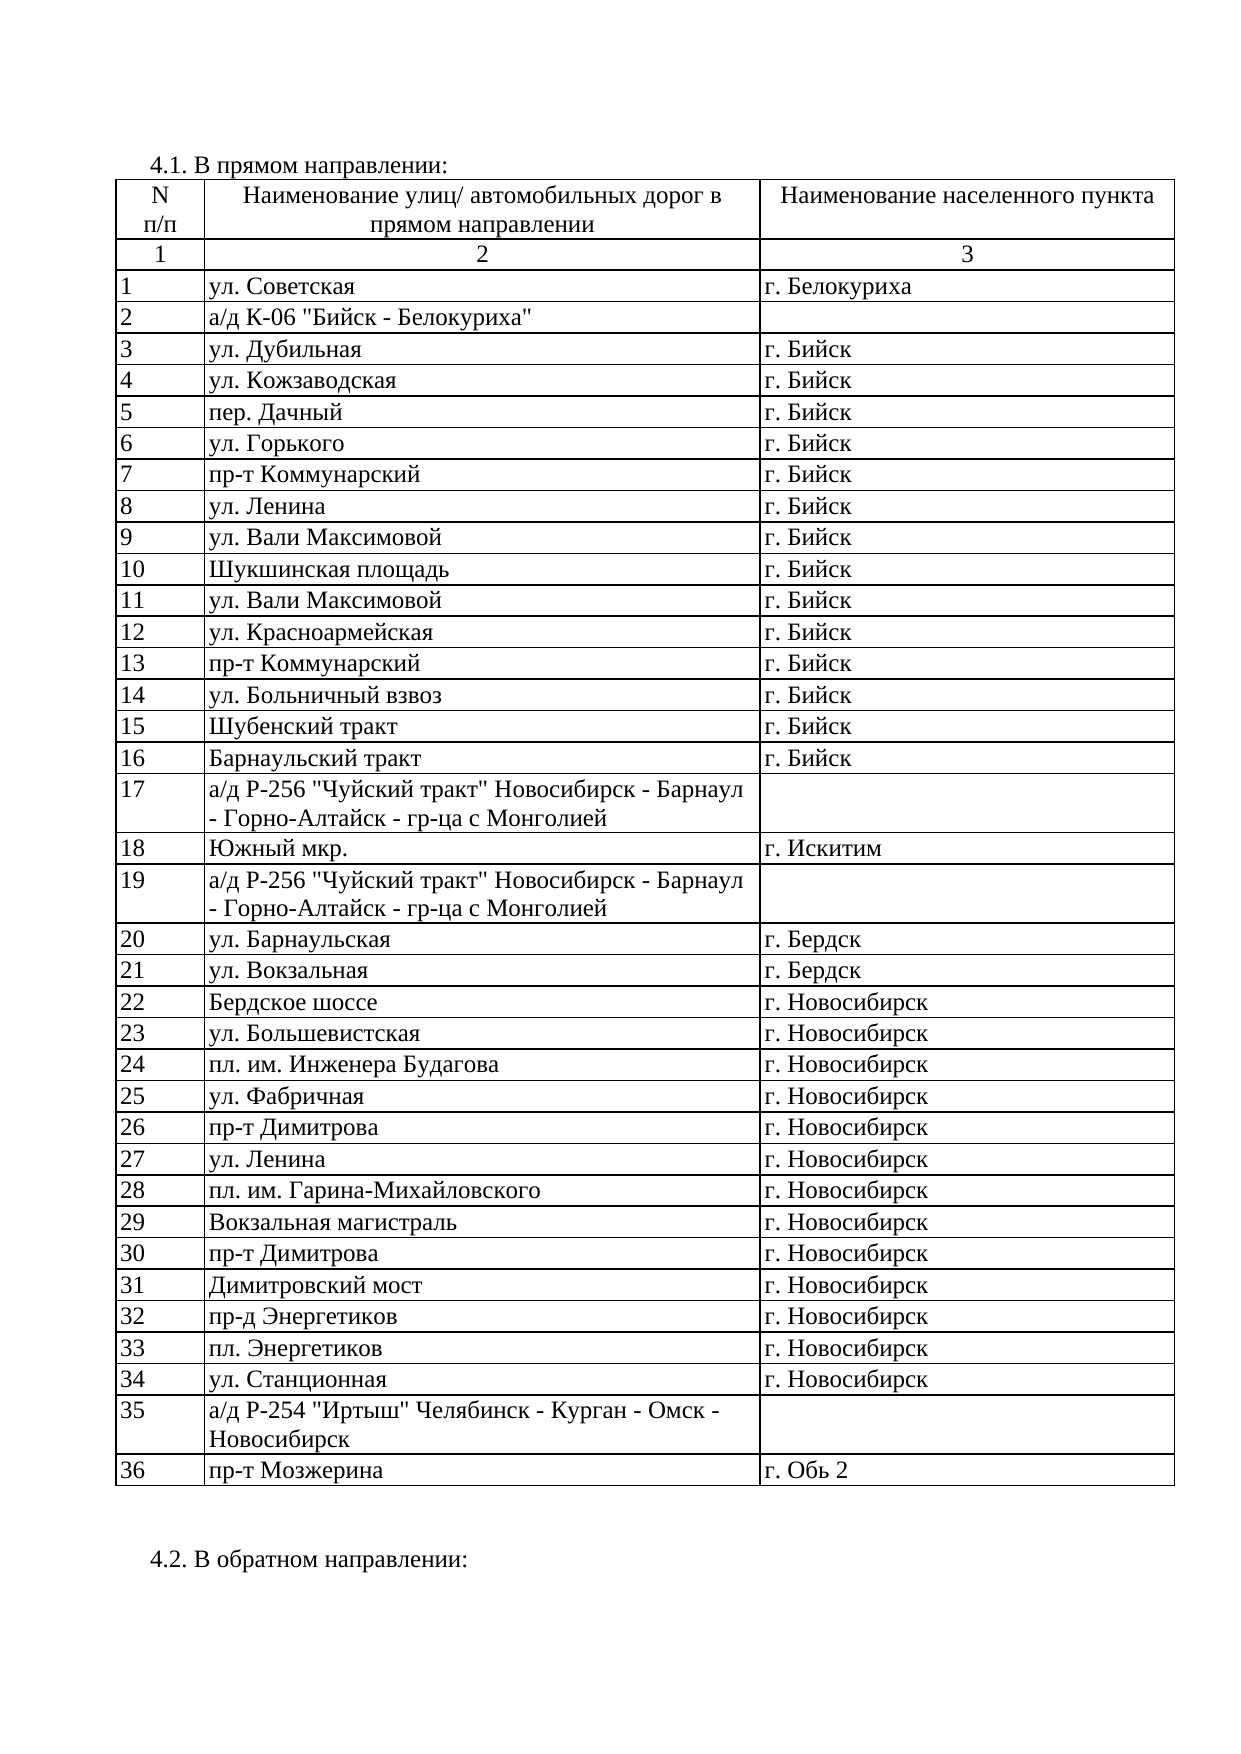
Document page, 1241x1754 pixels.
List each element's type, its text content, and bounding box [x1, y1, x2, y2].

table_cell 10 [117, 554, 204, 584]
table_cell ул. Вали Максимовой [205, 523, 759, 552]
table_cell г. Новосибирск [761, 1238, 1174, 1268]
table_cell 1 [117, 271, 204, 301]
table_cell ул. Кожзаводская [205, 365, 759, 395]
table_cell ул. Барнаульская [205, 924, 759, 954]
table_cell ул. Ленина [205, 1144, 759, 1174]
table_cell 13 [117, 648, 204, 678]
table_cell г. Новосибирск [761, 1333, 1174, 1363]
table_cell Бердское шоссе [205, 987, 759, 1017]
table_cell пр-т Димитрова [205, 1113, 759, 1142]
table_cell 16 [117, 743, 204, 773]
table_cell г. Белокуриха [761, 271, 1174, 301]
table_cell 2 [117, 302, 204, 332]
table_cell 33 [117, 1333, 204, 1363]
table_cell ул. Большевистская [205, 1018, 759, 1048]
table_cell 2 [205, 240, 759, 269]
table_cell 27 [117, 1144, 204, 1174]
table_cell г. Бийск [761, 460, 1174, 489]
table_cell ул. Фабричная [205, 1081, 759, 1111]
table_cell [761, 865, 1174, 922]
table_cell ул. Дубильная [205, 334, 759, 364]
table_cell ул. Больничный взвоз [205, 680, 759, 710]
table_cell ул. Горького [205, 428, 759, 458]
table_cell г. Бийск [761, 648, 1174, 678]
table_cell г. Новосибирск [761, 1081, 1174, 1111]
table_cell г. Бийск [761, 711, 1174, 741]
table_cell пл. Энергетиков [205, 1333, 759, 1363]
table_cell [761, 774, 1174, 832]
table_cell г. Новосибирск [761, 1270, 1174, 1300]
table_cell 5 [117, 397, 204, 427]
table_cell г. Новосибирск [761, 1207, 1174, 1237]
table_cell г. Бердск [761, 955, 1174, 985]
table_cell Шукшинская площадь [205, 554, 759, 584]
table_cell 7 [117, 460, 204, 489]
table_cell г. Бийск [761, 397, 1174, 427]
table_cell г. Бийск [761, 680, 1174, 710]
table_cell 34 [117, 1364, 204, 1394]
table_cell 4 [117, 365, 204, 395]
table_cell а/д Р-256 "Чуйский тракт" Новосибирск - Барнаул - Горно-Алтайск - гр-ца с Монголией [205, 774, 759, 832]
table_cell пр-т Димитрова [205, 1238, 759, 1268]
table_cell г. Бердск [761, 924, 1174, 954]
table_cell ул. Ленина [205, 491, 759, 521]
table_cell 3 [117, 334, 204, 364]
table_cell [761, 1396, 1174, 1453]
table_cell г. Новосибирск [761, 1364, 1174, 1394]
table_cell ул. Вокзальная [205, 955, 759, 985]
table_cell 32 [117, 1301, 204, 1331]
table_cell Вокзальная магистраль [205, 1207, 759, 1237]
table_cell 14 [117, 680, 204, 710]
table_cell 11 [117, 586, 204, 615]
table_header Наименование населенного пункта [761, 180, 1174, 238]
table_cell г. Обь 2 [761, 1455, 1174, 1484]
table_cell 31 [117, 1270, 204, 1300]
table_cell г. Новосибирск [761, 1018, 1174, 1048]
table_cell 9 [117, 523, 204, 552]
table_cell [761, 302, 1174, 332]
table_cell 19 [117, 865, 204, 922]
table_cell 29 [117, 1207, 204, 1237]
table_cell ул. Красноармейская [205, 617, 759, 647]
table_cell 1 [117, 240, 204, 269]
table_cell 28 [117, 1176, 204, 1205]
table_cell г. Бийск [761, 586, 1174, 615]
table_cell г. Бийск [761, 365, 1174, 395]
table_cell 25 [117, 1081, 204, 1111]
table_cell ул. Вали Максимовой [205, 586, 759, 615]
table_cell пер. Дачный [205, 397, 759, 427]
table_cell 8 [117, 491, 204, 521]
table_header N п/п [117, 180, 204, 238]
table_cell г. Новосибирск [761, 1301, 1174, 1331]
table_cell 21 [117, 955, 204, 985]
table_cell 20 [117, 924, 204, 954]
table_cell Южный мкр. [205, 833, 759, 863]
table_cell г. Бийск [761, 554, 1174, 584]
table_cell г. Бийск [761, 743, 1174, 773]
table_cell а/д Р-256 "Чуйский тракт" Новосибирск - Барнаул - Горно-Алтайск - гр-ца с Монголией [205, 865, 759, 922]
table_cell Димитровский мост [205, 1270, 759, 1300]
table_cell 24 [117, 1050, 204, 1079]
table_cell а/д Р-254 "Иртыш" Челябинск - Курган - Омск - Новосибирск [205, 1396, 759, 1453]
table_cell 22 [117, 987, 204, 1017]
table_cell 30 [117, 1238, 204, 1268]
table_cell пр-т Коммунарский [205, 648, 759, 678]
table_cell г. Бийск [761, 491, 1174, 521]
table_cell г. Бийск [761, 523, 1174, 552]
table_cell 26 [117, 1113, 204, 1142]
table_cell пр-д Энергетиков [205, 1301, 759, 1331]
table_cell Шубенский тракт [205, 711, 759, 741]
table_cell 18 [117, 833, 204, 863]
table_cell 3 [761, 240, 1174, 269]
table_cell г. Искитим [761, 833, 1174, 863]
table_cell 23 [117, 1018, 204, 1048]
table_cell Барнаульский тракт [205, 743, 759, 773]
table_cell 12 [117, 617, 204, 647]
table_cell 36 [117, 1455, 204, 1484]
table_cell г. Новосибирск [761, 1144, 1174, 1174]
table_cell г. Бийск [761, 428, 1174, 458]
table_cell 6 [117, 428, 204, 458]
text 4.1. В прямом направлении: [150, 150, 1090, 179]
table_cell ул. Станционная [205, 1364, 759, 1394]
table_cell г. Бийск [761, 334, 1174, 364]
table_cell ул. Советская [205, 271, 759, 301]
table_cell 15 [117, 711, 204, 741]
table_cell г. Новосибирск [761, 1050, 1174, 1079]
table_cell г. Новосибирск [761, 1176, 1174, 1205]
table_cell пр-т Мозжерина [205, 1455, 759, 1484]
table_cell г. Новосибирск [761, 987, 1174, 1017]
table_cell пл. им. Гарина-Михайловского [205, 1176, 759, 1205]
table_cell г. Новосибирск [761, 1113, 1174, 1142]
table_cell а/д К-06 "Бийск - Белокуриха" [205, 302, 759, 332]
table_header Наименование улиц/ автомобильных дорог в прямом направлении [205, 180, 759, 238]
text 4.2. В обратном направлении: [150, 1544, 1090, 1572]
table_cell 17 [117, 774, 204, 832]
table_cell 35 [117, 1396, 204, 1453]
table_cell пр-т Коммунарский [205, 460, 759, 489]
table_cell пл. им. Инженера Будагова [205, 1050, 759, 1079]
table_cell г. Бийск [761, 617, 1174, 647]
